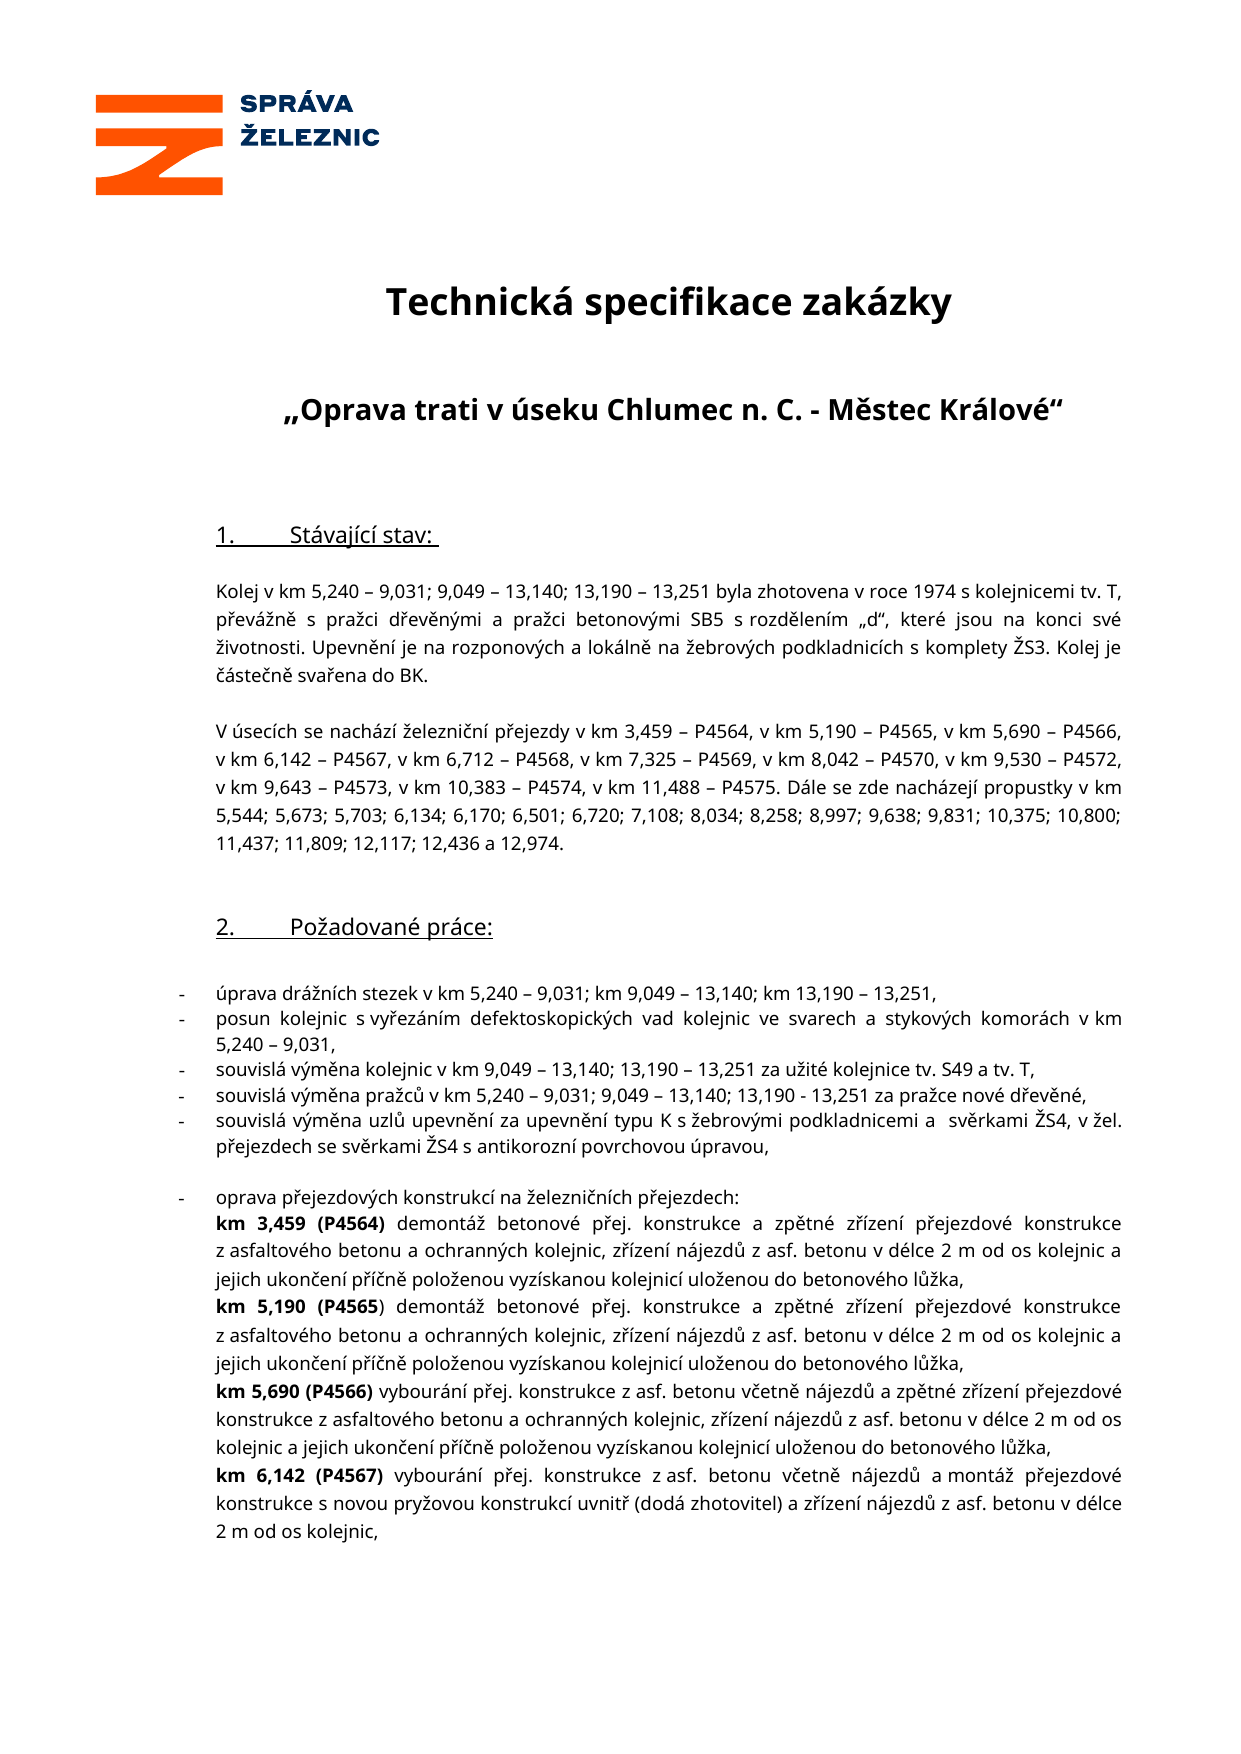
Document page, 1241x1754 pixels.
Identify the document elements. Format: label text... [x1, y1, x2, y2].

list km 3,459 (P4564) demontáž betonové přej. konstrukce a zpětné zřízení přejezdové konstrukce z asfaltového betonu a ochranných kolejnic, zřízení nájezdů z asf. betonu v délce 2 m od os kolejnic a jejich ukončení příčně položenou vyzískanou kolejnicí uloženou do betonového lůžka, [216, 1210, 1122, 1291]
list posun kolejnic s vyřezáním defektoskopických vad kolejnic ve svarech a stykových komorách v km 5,240 – 9,031, [178, 1006, 1122, 1057]
text 1. Stávající stav: [216, 519, 1122, 550]
list km 5,190 (P4565) demontáž betonové přej. konstrukce a zpětné zřízení přejezdové konstrukce z asfaltového betonu a ochranných kolejnic, zřízení nájezdů z asf. betonu v délce 2 m od os kolejnic a jejich ukončení příčně položenou vyzískanou kolejnicí uloženou do betonového lůžka, [216, 1294, 1122, 1375]
list souvislá výměna kolejnic v km 9,049 – 13,140; 13,190 – 13,251 za užité kolejnice tv. S49 a tv. T, [178, 1057, 1122, 1082]
text V úsecích se nachází železniční přejezdy v km 3,459 – P4564, v km 5,190 – P4565, v km 5,690 – P4566, v km 6,142 – P4567, v km 6,712 – P4568, v km 7,325 – P4569, v km 8,042 – P4570, v km 9,530 – P4572, v km 9,643 – P4573, v km 10,383 – P4574, v km 11,488 – P4575. Dále se zde nacházejí propustky v km 5,544; 5,673; 5,703; 6,134; 6,170; 6,501; 6,720; 7,108; 8,034; 8,258; 8,997; 9,638; 9,831; 10,375; 10,800; 11,437; 11,809; 12,117; 12,436 a 12,974. [216, 718, 1122, 856]
list km 5,690 (P4566) vybourání přej. konstrukce z asf. betonu včetně nájezdů a zpětné zřízení přejezdové konstrukce z asfaltového betonu a ochranných kolejnic, zřízení nájezdů z asf. betonu v délce 2 m od os kolejnic a jejich ukončení příčně položenou vyzískanou kolejnicí uloženou do betonového lůžka, [216, 1378, 1122, 1459]
list souvislá výměna pražců v km 5,240 – 9,031; 9,049 – 13,140; 13,190 - 13,251 za pražce nové dřevěné, [178, 1082, 1122, 1108]
list km 6,142 (P4567) vybourání přej. konstrukce z asf. betonu včetně nájezdů a montáž přejezdové konstrukce s novou pryžovou konstrukcí uvnitř (dodá zhotovitel) a zřízení nájezdů z asf. betonu v délce 2 m od os kolejnic, [216, 1462, 1122, 1543]
subtitle Technická specifikace zakázky [216, 275, 1122, 326]
text „Oprava trati v úseku Chlumec n. C. - Městec Králové“ [216, 384, 1122, 430]
list souvislá výměna uzlů upevnění za upevnění typu K s žebrovými podkladnicemi a svěrkami ŽS4, v žel. přejezdech se svěrkami ŽS4 s antikorozní povrchovou úpravou, [178, 1108, 1122, 1159]
text 2. Požadované práce: [216, 911, 1122, 943]
list oprava přejezdových konstrukcí na železničních přejezdech: [178, 1184, 1122, 1210]
text Kolej v km 5,240 – 9,031; 9,049 – 13,140; 13,190 – 13,251 byla zhotovena v roce 1974 s kolejnicemi tv. T, převážně s pražci dřevěnými a pražci betonovými SB5 s rozdělením „d“, které jsou na konci své životnosti. Upevnění je na rozponových a lokálně na žebrových podkladnicích s komplety ŽS3. Kolej je částečně svařena do BK. [216, 578, 1122, 688]
list úprava drážních stezek v km 5,240 – 9,031; km 9,049 – 13,140; km 13,190 – 13,251, [178, 980, 1122, 1006]
